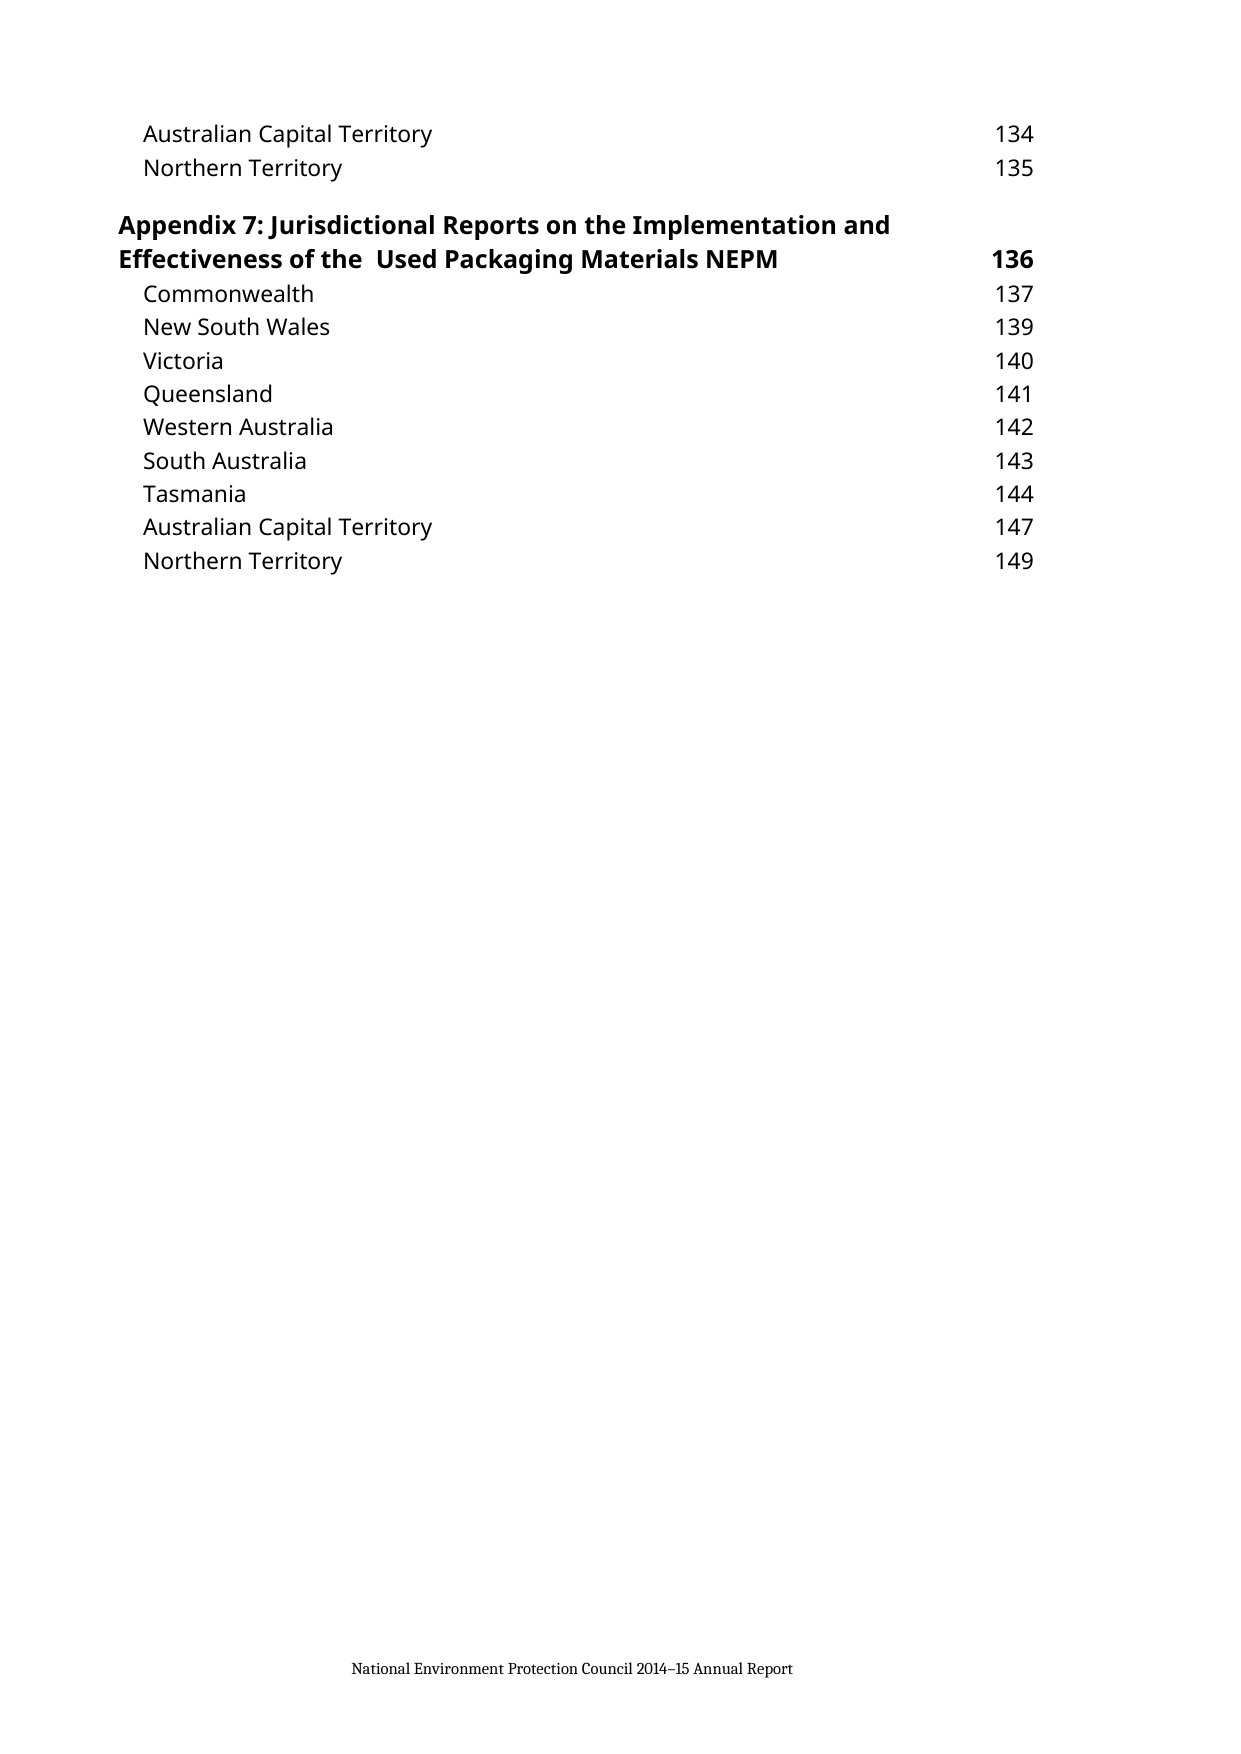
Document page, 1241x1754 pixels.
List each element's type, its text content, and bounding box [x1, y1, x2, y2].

text Commonwealth 137 [143, 278, 1064, 309]
text Western Australia 142 [143, 411, 1064, 442]
text Tasmania 144 [143, 478, 1064, 509]
text Australian Capital Territory 134 [143, 118, 1064, 149]
text Northern Territory 149 [143, 544, 1064, 576]
text Appendix 7: Jurisdictional Reports on the Implementation and Effectiveness of the Used Packaging Materials NEPM 136 [118, 208, 1064, 276]
text Queensland 141 [143, 378, 1064, 409]
text Victoria 140 [143, 344, 1064, 376]
text Australian Capital Territory 147 [143, 511, 1064, 542]
text New South Wales 139 [143, 311, 1064, 342]
text South Australia 143 [143, 444, 1064, 476]
text Northern Territory 135 [143, 151, 1064, 183]
